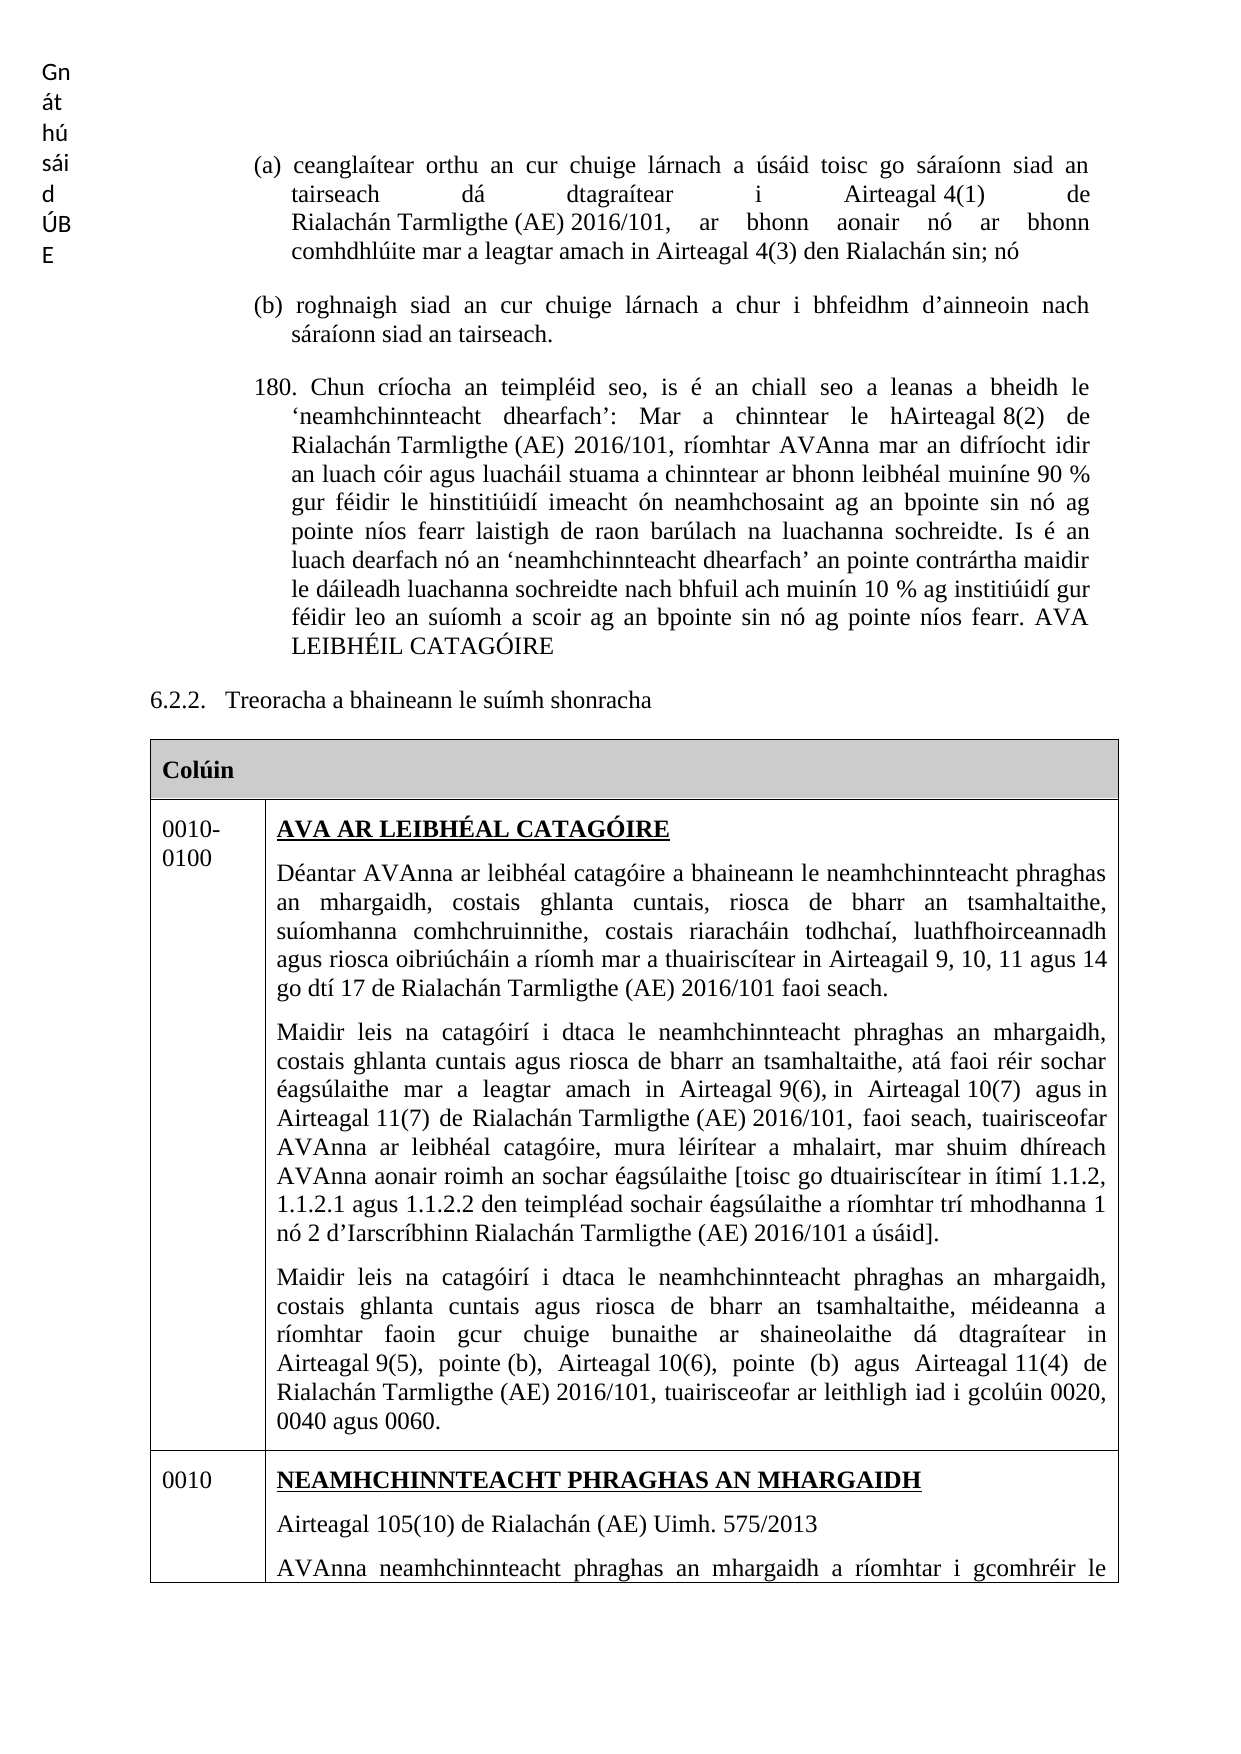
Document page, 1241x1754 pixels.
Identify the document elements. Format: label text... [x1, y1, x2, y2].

list (b) roghnaigh siad an cur chuige lárnach a chur i bhfeidhm d’ainneoin nach sáraíonn siad an tairseach. [253, 290, 1090, 347]
table_cell 0010 [151, 1451, 265, 1582]
table_cell 0010-0100 [151, 800, 265, 1449]
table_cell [266, 1451, 1118, 1582]
table_header Colúin [151, 740, 1118, 798]
list (a) ceanglaítear orthu an cur chuige lárnach a úsáid toisc go sáraíonn siad an tairseach dá dtagraítear i Airteagal 4(1) de Rialachán Tarmligthe (AE) 2016/101, ar bhonn aonair nó ar bhonn comhdhlúite mar a leagtar amach in Airteagal 4(3) den Rialachán sin; nó [253, 150, 1090, 265]
list 6.2.2. Treoracha a bhaineann le suímh shonracha [150, 685, 1090, 714]
table_cell AVA AR LEIBHÉAL CATAGÓIRE Déantar AVAnna ar leibhéal catagóire a bhaineann le neamhchinnteacht phraghas an mhargaidh, costais ghlanta cuntais, riosca de bharr an tsamhaltaithe, suíomhanna comhchruinnithe, costais riaracháin todhchaí, luathfhoirceannadh agus riosca oibriúcháin a ríomh mar a thuairiscítear in Airteagail 9, 10, 11 agus 14 go dtí 17 de Rialachán Tarmligthe (AE) 2016/101 faoi seach. Maidir leis na catagóirí i dtaca le neamhchinnteacht phraghas an mhargaidh, costais ghlanta cuntais agus riosca de bharr an tsamhaltaithe, atá faoi réir sochar éagsúlaithe mar a leagtar amach in Airteagal 9(6), in Airteagal 10(7) agus in Airteagal 11(7) de Rialachán Tarmligthe (AE) 2016/101, faoi seach, tuairisceofar AVAnna ar leibhéal catagóire, mura léirítear a mhalairt, mar shuim dhíreach AVAnna aonair roimh an sochar éagsúlaithe [toisc go dtuairiscítear in ítimí 1.1.2, 1.1.2.1 agus 1.1.2.2 den teimpléad sochair éagsúlaithe a ríomhtar trí mhodhanna 1 nó 2 d’Iarscríbhinn Rialachán Tarmligthe (AE) 2016/101 a úsáid]. Maidir leis na catagóirí i dtaca le neamhchinnteacht phraghas an mhargaidh, costais ghlanta cuntais agus riosca de bharr an tsamhaltaithe, méideanna a ríomhtar faoin gcur chuige bunaithe ar shaineolaithe dá dtagraítear in Airteagal 9(5), pointe (b), Airteagal 10(6), pointe (b) agus Airteagal 11(4) de Rialachán Tarmligthe (AE) 2016/101, tuairisceofar ar leithligh iad i gcolúin 0020, 0040 agus 0060. [266, 800, 1118, 1449]
